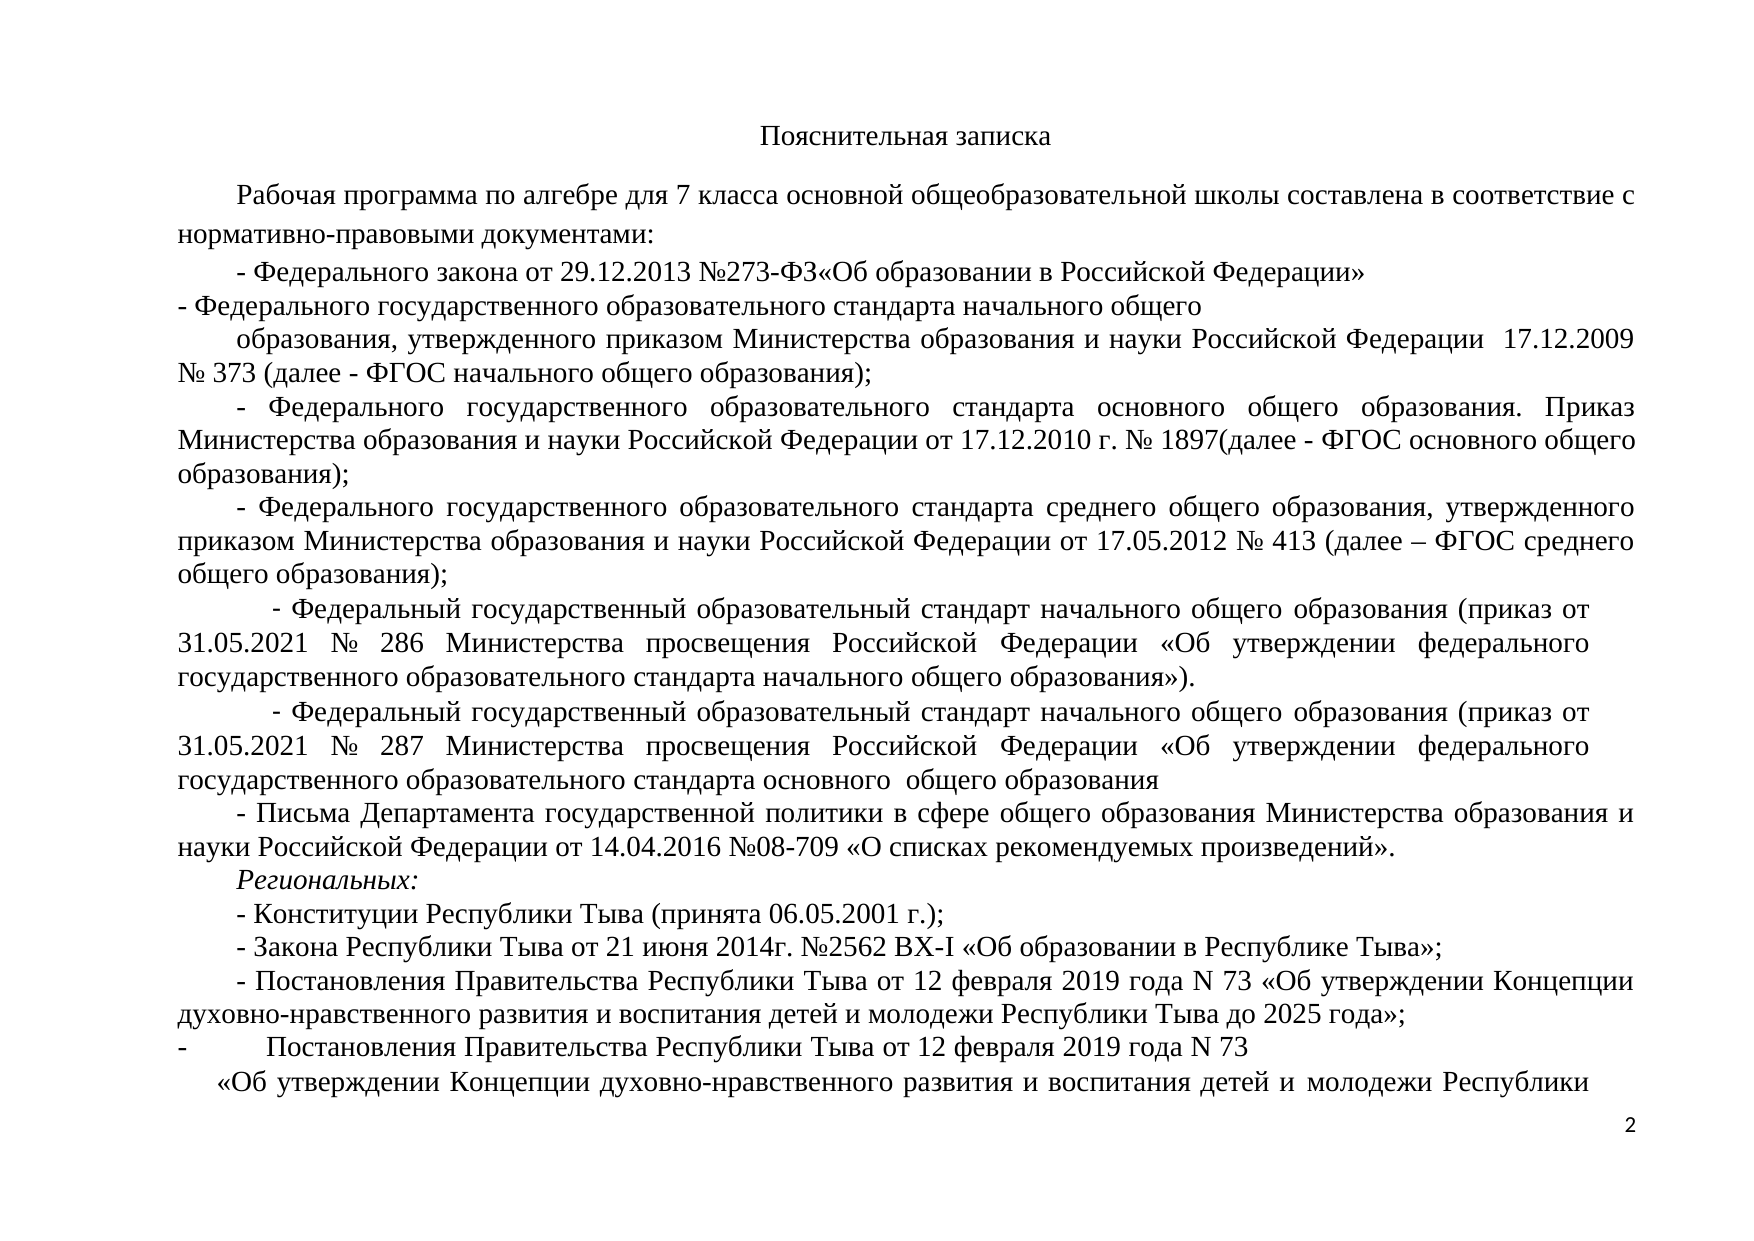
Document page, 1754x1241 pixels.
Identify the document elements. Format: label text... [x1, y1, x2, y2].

text образования, утвержденного приказом Министерства образования и науки Российской Федерации 17.12.2009 № 373 (далее - ФГОС начального общего образования); [177, 322, 1636, 389]
text - Федерального государственного образовательного стандарта среднего общего образования, утвержденного приказом Министерства образования и науки Российской Федерации от 17.05.2012 № 413 (далее – ФГОС среднего общего образования); [177, 489, 1636, 590]
text - Федеральный государственный образовательный стандарт начального общего образования (приказ от 31.05.2021 № 286 Министерства просвещения Российской Федерации «Об утверждении федерального государственного образовательного стандарта начального общего образования»). [177, 590, 1590, 693]
text - Федерального государственного образовательного стандарта начального общего [177, 288, 1636, 322]
text - Письма Департамента государственной политики в сфере общего образования Министерства образования и науки Российской Федерации от 14.04.2016 №08-709 «О списках рекомендуемых произведений». [177, 795, 1636, 862]
text Региональных: [177, 862, 1636, 896]
text - Федерального государственного образовательного стандарта основного общего образования. Приказ Министерства образования и науки Российской Федерации от 17.12.2010 г. № 1897(далее - ФГОС основного общего образования); [177, 389, 1636, 489]
text Пояснительная записка [177, 118, 1634, 152]
text - Федеральный государственный образовательный стандарт начального общего образования (приказ от 31.05.2021 № 287 Министерства просвещения Российской Федерации «Об утверждении федерального государственного образовательного стандарта основного общего образования [177, 693, 1590, 795]
text - Закона Республики Тыва от 21 июня 2014г. №2562 ВХ-I «Об образовании в Республике Тыва»; [177, 929, 1636, 963]
text Рабочая программа по алгебре для 7 класса основной общеобразовательной школы составлена в соответствие с нормативно-правовыми документами: [177, 177, 1636, 249]
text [100, 1064, 1589, 1097]
text - Федерального закона от 29.12.2013 №273-ФЗ«Об образовании в Российской Федерации» [177, 254, 1636, 288]
text - Конституции Республики Тыва (принята 06.05.2001 г.); [177, 896, 1636, 929]
text - Постановления Правительства Республики Тыва от 12 февраля 2019 года N 73 «Об утверждении Концепции духовно-нравственного развития и воспитания детей и молодежи Республики Тыва до 2025 года»; [177, 963, 1636, 1030]
list Постановления Правительства Республики Тыва от 12 февраля 2019 года N 73 [177, 1030, 1636, 1064]
